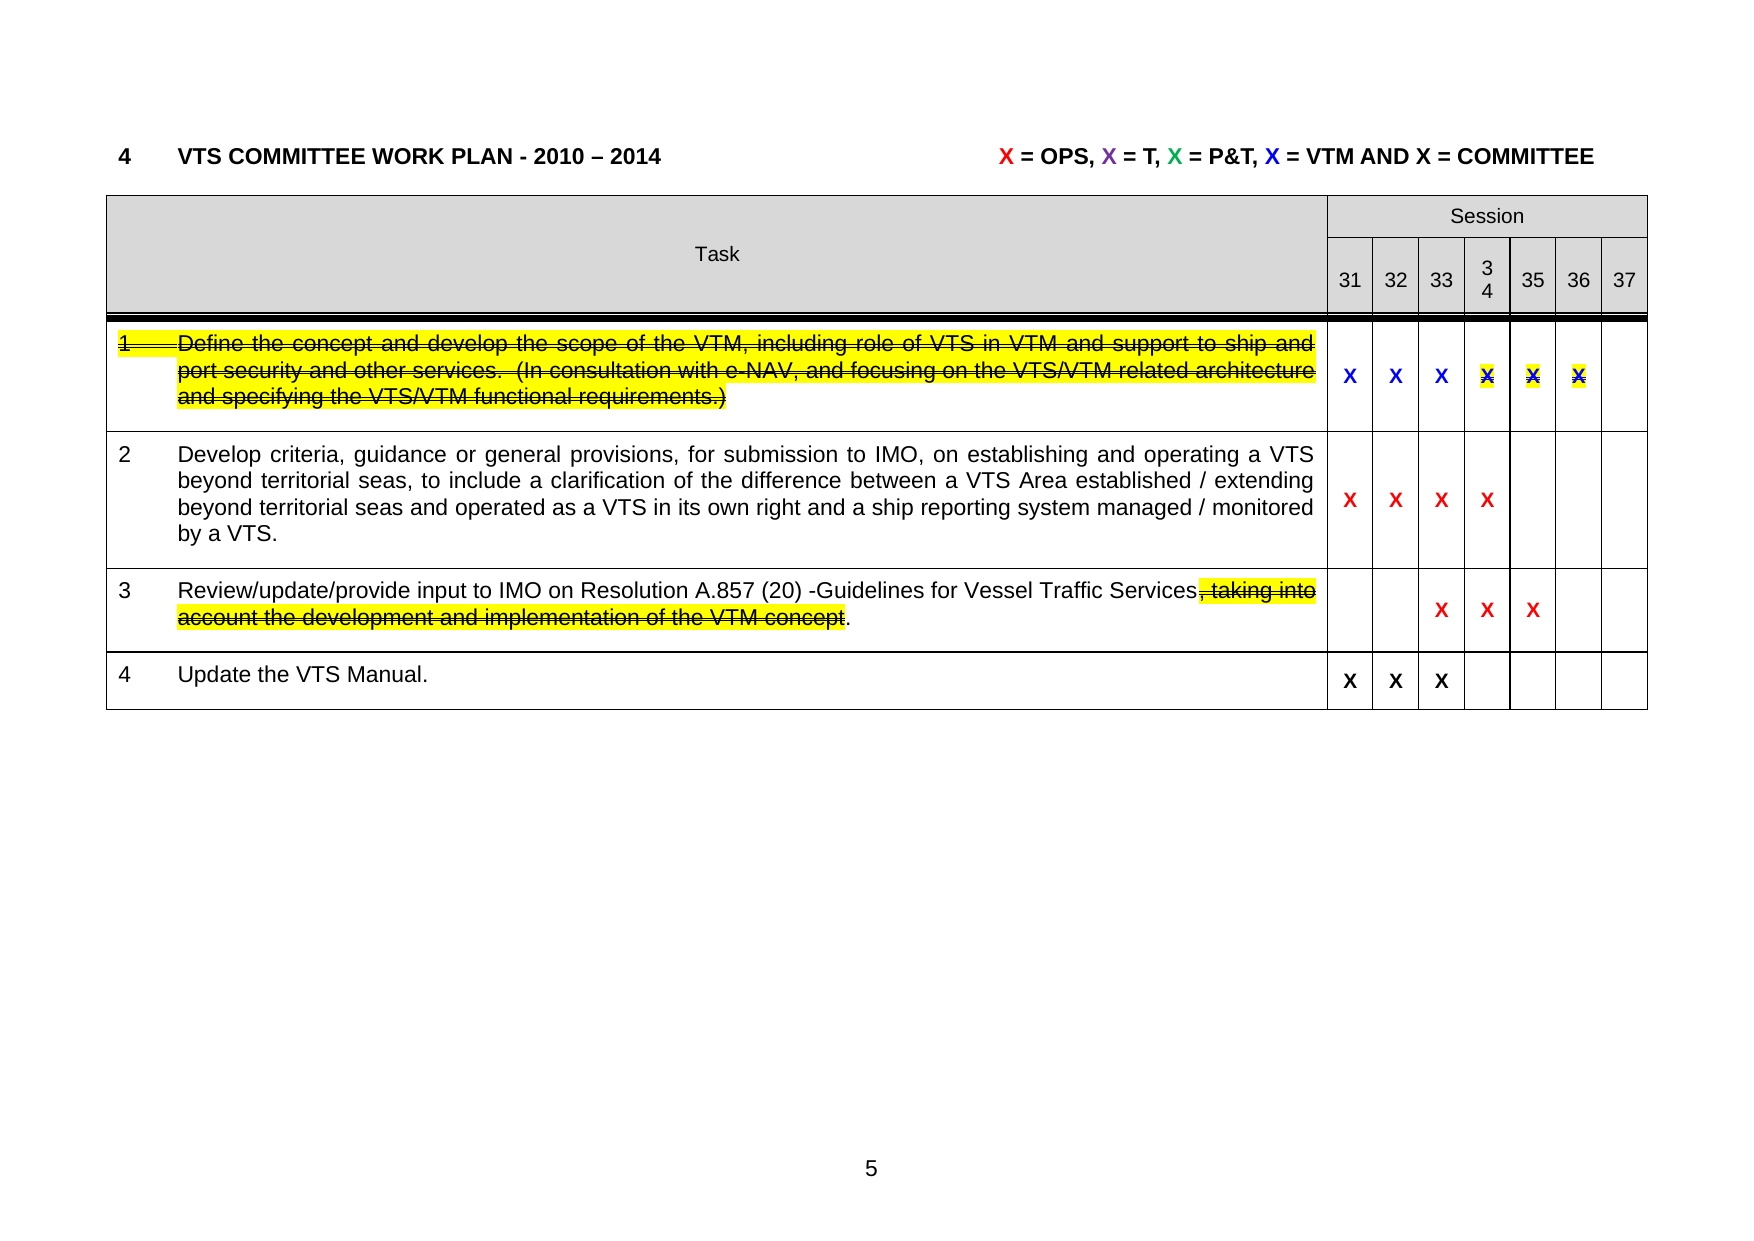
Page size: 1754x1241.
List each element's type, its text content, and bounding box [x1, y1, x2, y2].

table_cell 35 [1511, 238, 1555, 312]
table_cell [1556, 569, 1601, 651]
table_cell X [1419, 322, 1464, 431]
table_header Task [107, 196, 1327, 312]
table_header Session [1328, 196, 1647, 237]
table_cell 34 [1465, 238, 1509, 312]
table_cell X [1328, 432, 1372, 567]
table_cell Review/update/provide input to IMO on Resolution A.857 (20) -Guidelines for Vessel Traffic Services, taking into account the development and implementation of the VTM concept. [107, 569, 1327, 651]
table_cell [1328, 569, 1372, 651]
table_cell X [1373, 432, 1418, 567]
table_cell X [1373, 653, 1418, 709]
table_cell X [1419, 569, 1464, 651]
table_cell X [1465, 322, 1509, 431]
table_cell Define the concept and develop the scope of the VTM, including role of VTS in VTM and support to ship and port security and other services. (In consultation with e-NAV, and focusing on the VTS/VTM related architecture and specifying the VTS/VTM functional requirements.) [107, 322, 1327, 431]
table_cell [1602, 653, 1647, 709]
table_cell [1602, 569, 1647, 651]
table_cell [1511, 653, 1555, 709]
subtitle VTS Committee Work Plan - 2010 – 2014 X = OPS, X = T, X = P&T, X = VTM and X = Committee [118, 143, 1636, 169]
table_cell X [1328, 322, 1372, 431]
table_cell [1511, 432, 1555, 567]
table_cell X [1419, 432, 1464, 567]
table_cell 36 [1556, 238, 1601, 312]
table_cell Develop criteria, guidance or general provisions, for submission to IMO, on establishing and operating a VTS beyond territorial seas, to include a clarification of the difference between a VTS Area established / extending beyond territorial seas and operated as a VTS in its own right and a ship reporting system managed / monitored by a VTS. [107, 432, 1327, 567]
table_cell X [1465, 432, 1509, 567]
table_cell [1556, 432, 1601, 567]
table_cell 31 [1328, 238, 1372, 312]
table_cell 32 [1373, 238, 1418, 312]
table_cell X [1373, 322, 1418, 431]
table_cell [1465, 653, 1509, 709]
table_cell X [1328, 653, 1372, 709]
table_cell X [1419, 653, 1464, 709]
table_cell [1556, 653, 1601, 709]
table_cell [1373, 569, 1418, 651]
table_cell [1602, 432, 1647, 567]
table_cell X [1556, 322, 1601, 431]
table_cell [1602, 322, 1647, 431]
table_cell X [1465, 569, 1509, 651]
table_cell 37 [1602, 238, 1647, 312]
table_cell X [1511, 569, 1555, 651]
table_cell Update the VTS Manual. [107, 653, 1327, 709]
table_cell 33 [1419, 238, 1464, 312]
table_cell X [1511, 322, 1555, 431]
